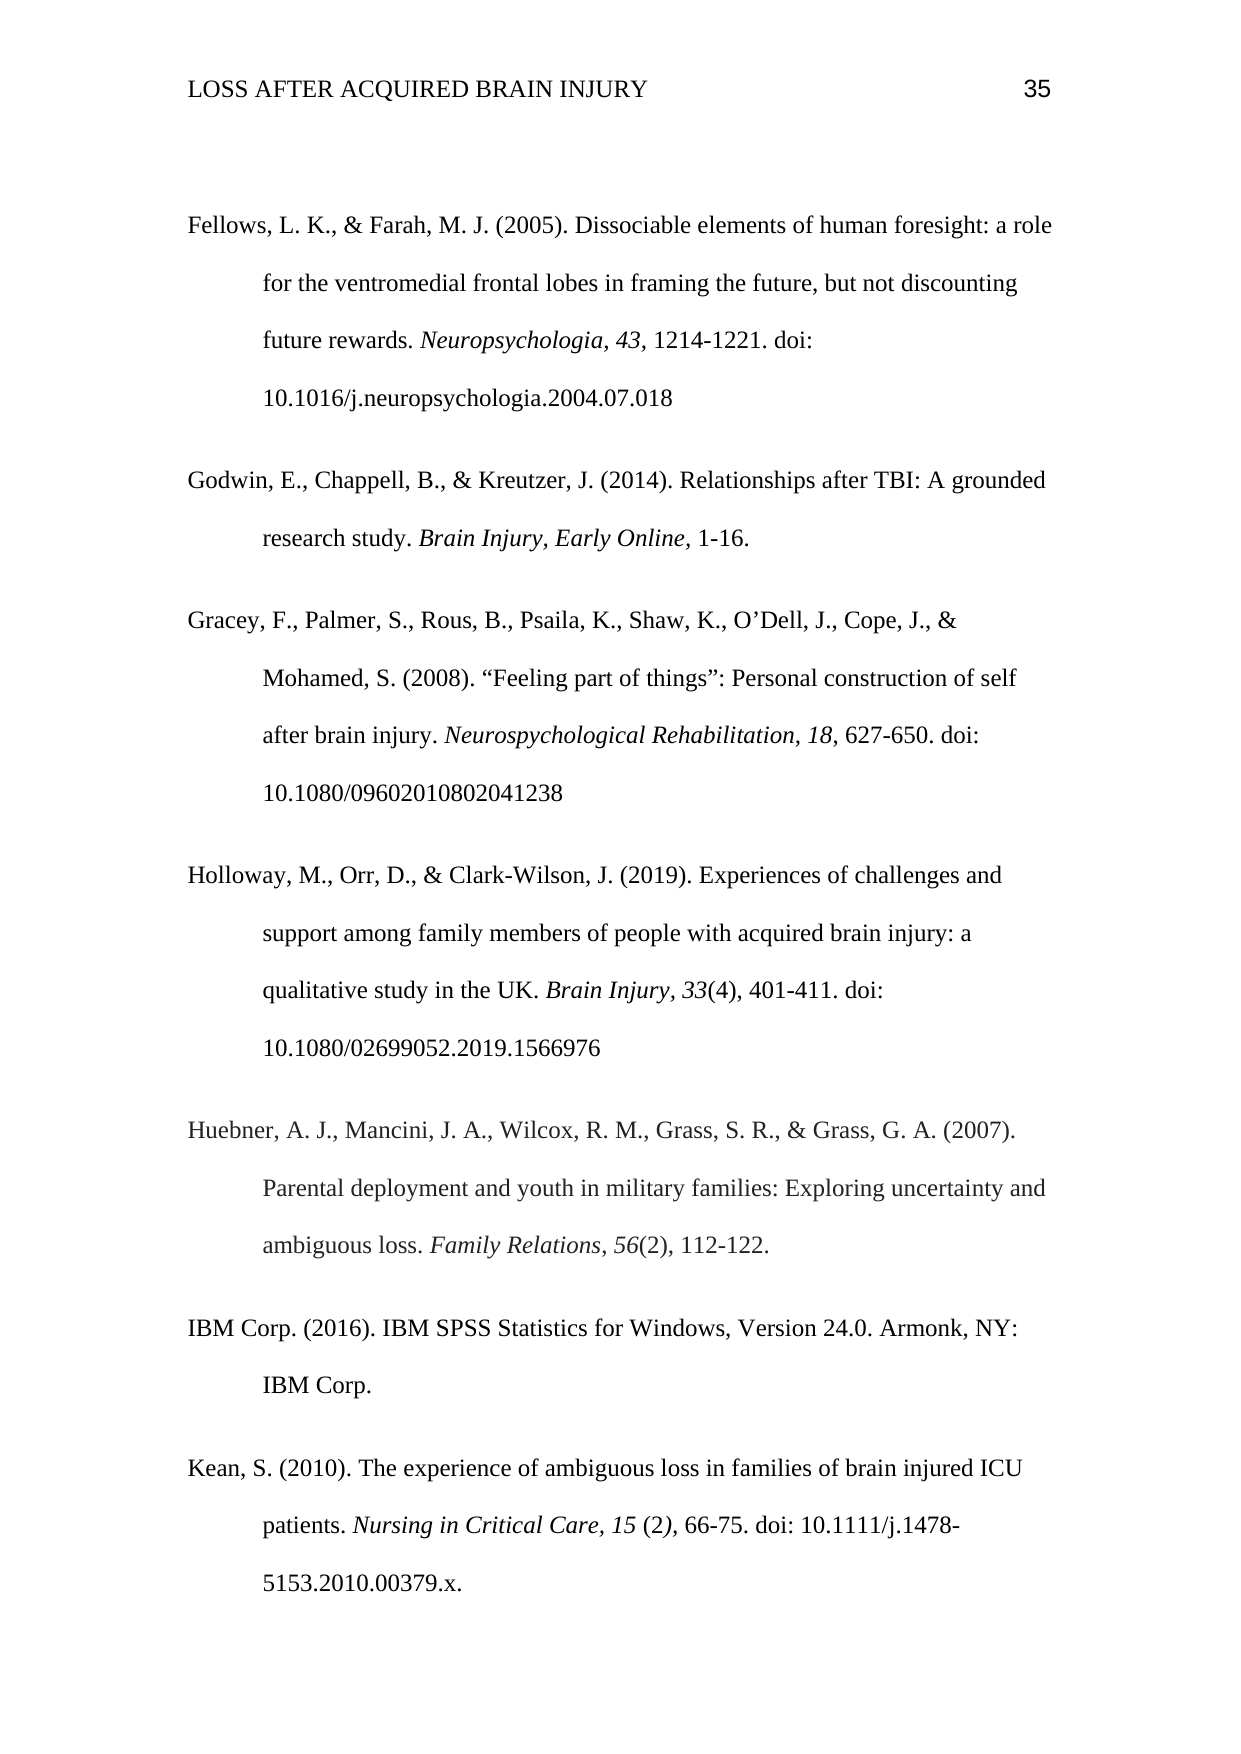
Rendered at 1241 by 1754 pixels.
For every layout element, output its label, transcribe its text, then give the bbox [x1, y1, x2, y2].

text Godwin, E., Chappell, B., & Kreutzer, J. (2014). Relationships after TBI: A grounded research study. Brain Injury, Early Online, 1-16. [187, 465, 1053, 551]
text IBM Corp. (2016). IBM SPSS Statistics for Windows, Version 24.0. Armonk, NY: IBM Corp. [187, 1313, 1053, 1399]
text Gracey, F., Palmer, S., Rous, B., Psaila, K., Shaw, K., O’Dell, J., Cope, J., & Mohamed, S. (2008). “Feeling part of things”: Personal construction of self after brain injury. Neurospychological Rehabilitation, 18, 627-650. doi: 10.1080/09602010802041238 [187, 605, 1053, 806]
text Fellows, L. K., & Farah, M. J. (2005). Dissociable elements of human foresight: a role for the ventromedial frontal lobes in framing the future, but not discounting future rewards. Neuropsychologia, 43, 1214-1221. doi: 10.1016/j.neuropsychologia.2004.07.018 [187, 210, 1053, 411]
text Holloway, M., Orr, D., & Clark-Wilson, J. (2019). Experiences of challenges and support among family members of people with acquired brain injury: a qualitative study in the UK. Brain Injury, 33(4), 401-411. doi: 10.1080/02699052.2019.1566976 [187, 860, 1053, 1061]
text Huebner, A. J., Mancini, J. A., Wilcox, R. M., Grass, S. R., & Grass, G. A. (2007). Parental deployment and youth in military families: Exploring uncertainty and ambiguous loss. Family Relations, 56(2), 112-122. [187, 1115, 1053, 1259]
text Kean, S. (2010). The experience of ambiguous loss in families of brain injured ICU patients. Nursing in Critical Care, 15 (2), 66-75. doi: 10.1111/j.1478-5153.2010.00379.x. [187, 1453, 1053, 1596]
